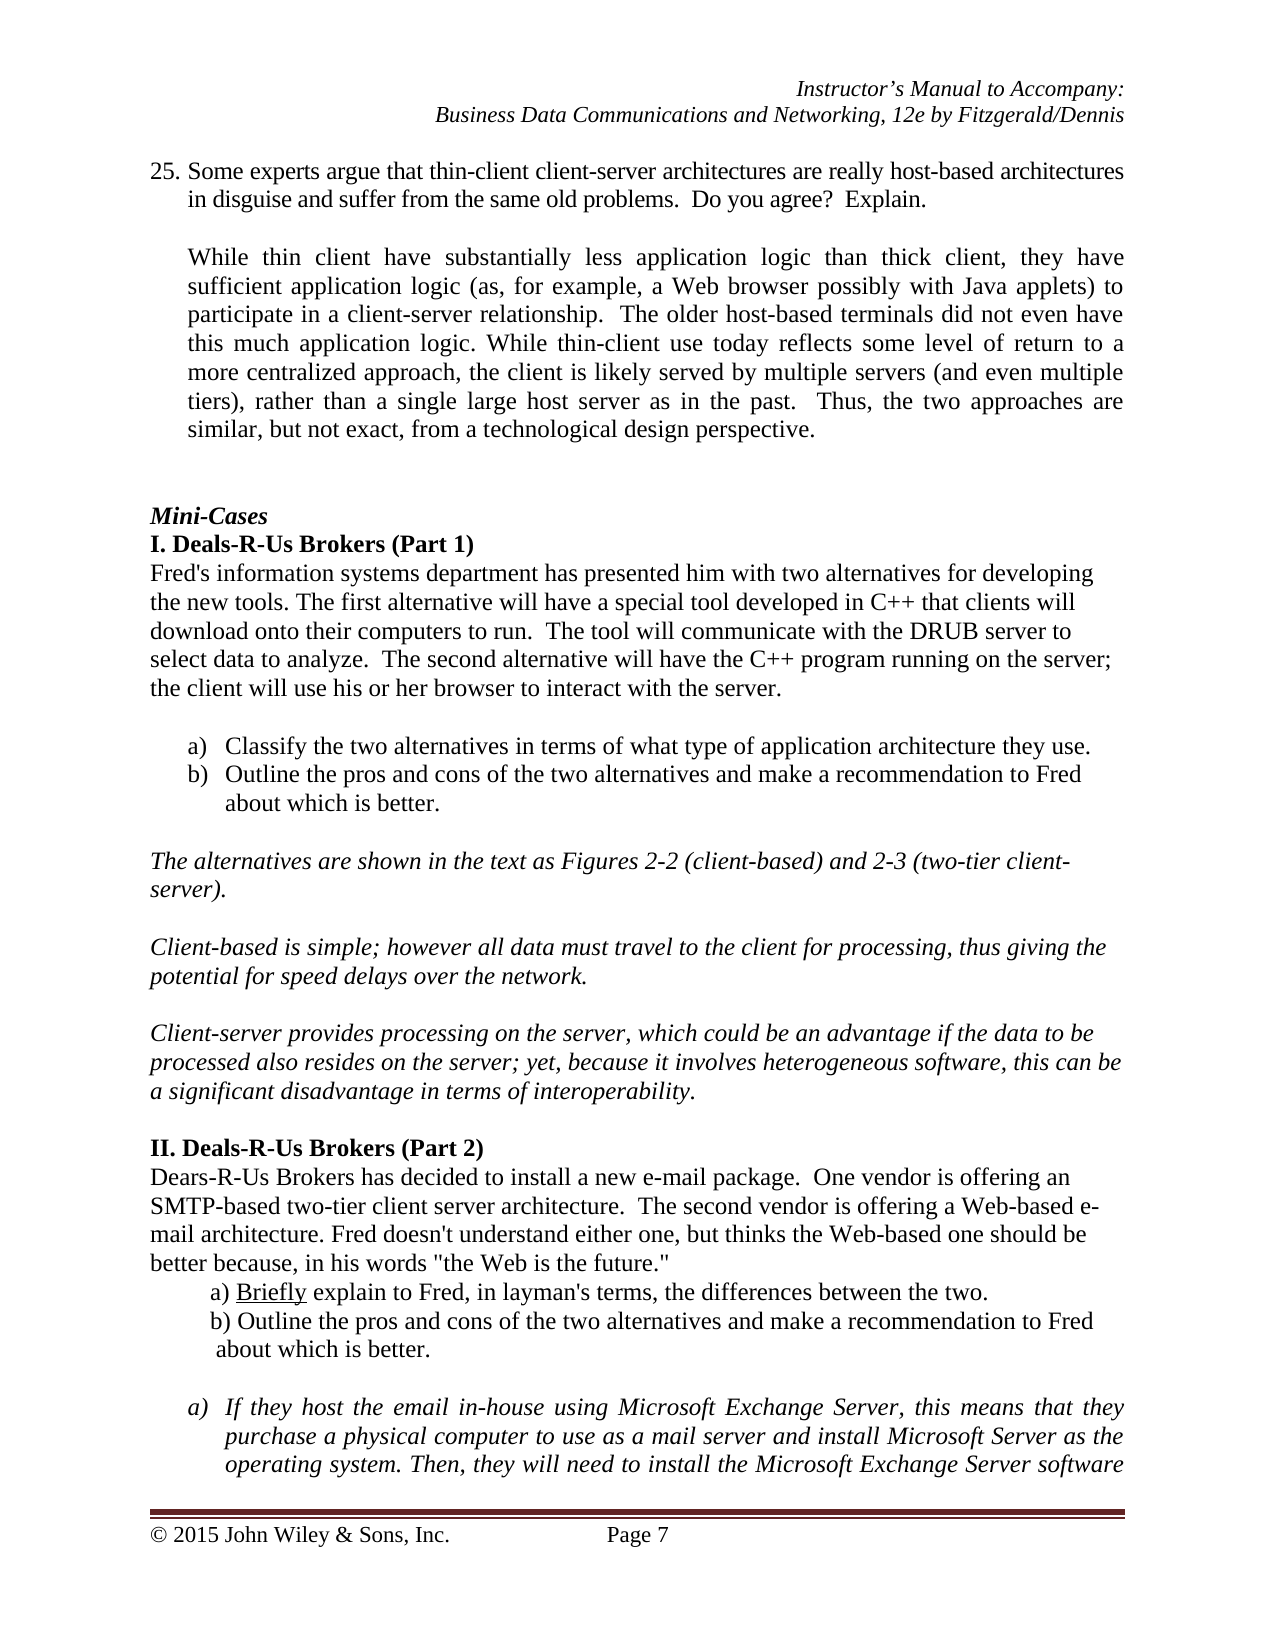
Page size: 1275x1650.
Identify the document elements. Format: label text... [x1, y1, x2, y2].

text Dears-R-Us Brokers has decided to install a new e-mail package. One vendor is offering an SMTP-based two-tier client server architecture. The second vendor is offering a Web-based e-mail architecture. Fred doesn't understand either one, but thinks the Web-based one should be better because, in his words "the Web is the future." [150, 1162, 1125, 1277]
list Outline the pros and cons of the two alternatives and make a recommendation to Fred about which is better. [187, 759, 1125, 817]
list Some experts argue that thin-client client-server architectures are really host-based architectures in disguise and suffer from the same old problems. Do you agree? Explain. [150, 156, 1125, 213]
text Client-server provides processing on the server, which could be an advantage if the data to be processed also resides on the server; yet, because it involves heterogeneous software, this can be a significant disadvantage in terms of interoperability. [150, 1018, 1125, 1104]
text Fred's information systems department has presented him with two alternatives for developing the new tools. The first alternative will have a special tool developed in C++ that clients will download onto their computers to run. The tool will communicate with the DRUB server to select data to analyze. The second alternative will have the C++ program running on the server; the client will use his or her browser to interact with the server. [150, 558, 1125, 702]
subtitle II. Deals-R-Us Brokers (Part 2) [150, 1133, 1125, 1162]
text Client-based is simple; however all data must travel to the client for processing, thus giving the potential for speed delays over the network. [150, 932, 1125, 989]
text The alternatives are shown in the text as Figures 2-2 (client-based) and 2-3 (two-tier client-server). [150, 846, 1125, 903]
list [187, 1392, 1125, 1478]
list While thin client have substantially less application logic than thick client, they have sufficient application logic (as, for example, a Web browser possibly with Java applets) to participate in a client-server relationship. The older host-based terminals did not even have this much application logic. While thin-client use today reflects some level of return to a more centralized approach, the client is likely served by multiple servers (and even multiple tiers), rather than a single large host server as in the past. Thus, the two approaches are similar, but not exact, from a technological design perspective. [187, 242, 1125, 443]
text a) Briefly explain to Fred, in layman's terms, the differences between the two. [150, 1277, 1125, 1306]
subtitle Mini-Cases [150, 501, 1125, 529]
text b) Outline the pros and cons of the two alternatives and make a recommendation to Fred about which is better. [210, 1306, 1125, 1363]
subtitle I. Deals-R-Us Brokers (Part 1) [150, 529, 1125, 558]
list Classify the two alternatives in terms of what type of application architecture they use. [187, 731, 1125, 759]
